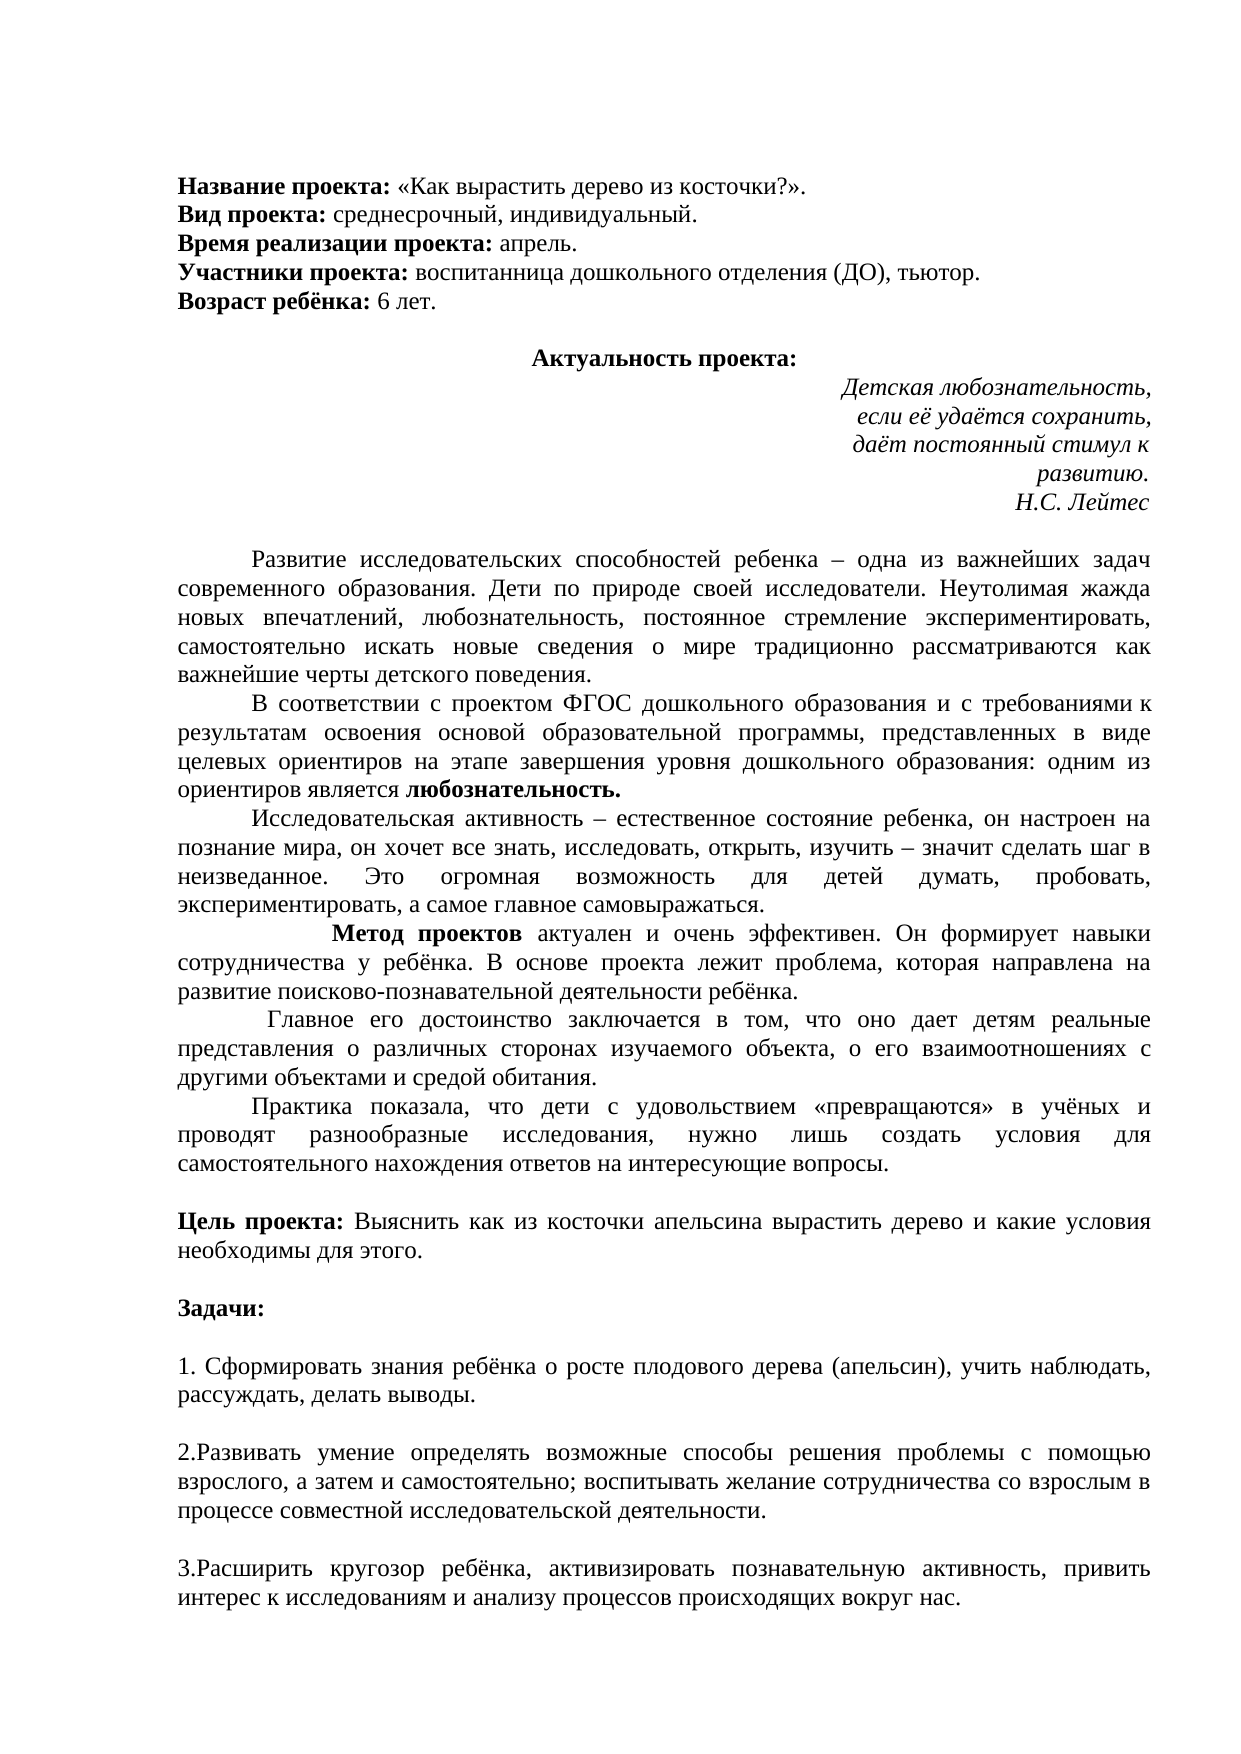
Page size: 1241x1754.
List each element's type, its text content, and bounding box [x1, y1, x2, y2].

text Развитие исследовательских способностей ребенка – одна из важнейших задач современного образования. Дети по природе своей исследователи. Неутолимая жажда новых впечатлений, любознательность, постоянное стремление экспериментировать, самостоятельно искать новые сведения о мире традиционно рассматриваются как важнейшие черты детского поведения. [177, 544, 1152, 688]
text Н.С. Лейтес [797, 487, 1152, 516]
text Возраст ребёнка: 6 лет. [177, 286, 1152, 314]
text Участники проекта: воспитанница дошкольного отделения (ДО), тьютор. [177, 257, 1167, 286]
text Название проекта: «Как вырастить дерево из косточки?». [177, 171, 1152, 199]
text В соответствии с проектом ФГОС дошкольного образования и с требованиями к результатам освоения основой образовательной программы, представленных в виде целевых ориентиров на этапе завершения уровня дошкольного образования: одним из ориентиров является любознательность. [177, 688, 1152, 803]
text Практика показала, что дети с удовольствием «превращаются» в учёных и проводят разнообразные исследования, нужно лишь создать условия для самостоятельного нахождения ответов на интересующие вопросы. [177, 1091, 1152, 1177]
text Цель проекта: Выяснить как из косточки апельсина вырастить дерево и какие условия необходимы для этого. [177, 1206, 1152, 1264]
text даёт постоянный стимул к развитию. [177, 429, 1152, 487]
text Исследовательская активность – естественное состояние ребенка, он настроен на познание мира, он хочет все знать, исследовать, открыть, изучить – значит сделать шаг в неизведанное. Это огромная возможность для детей думать, пробовать, экспериментировать, а самое главное самовыражаться. [177, 803, 1152, 918]
text 1. Сформировать знания ребёнка о росте плодового дерева (апельсин), учить наблюдать, рассуждать, делать выводы. [177, 1351, 1152, 1408]
text Актуальность проекта: [177, 343, 1152, 372]
text Главное его достоинство заключается в том, что оно дает детям реальные представления о различных сторонах изучаемого объекта, о его взаимоотношениях с другими объектами и средой обитания. [177, 1004, 1152, 1091]
text Время реализации проекта: апрель. [177, 228, 1152, 257]
text Задачи: [177, 1293, 1152, 1322]
text Вид проекта: среднесрочный, индивидуальный. [177, 199, 1152, 228]
text 3.Расширить кругозор ребёнка, активизировать познавательную активность, привить интерес к исследованиям и анализу процессов происходящих вокруг нас. [177, 1553, 1152, 1610]
text Метод проектов актуален и очень эффективен. Он формирует навыки сотрудничества у ребёнка. В основе проекта лежит проблема, которая направлена на развитие поисково-познавательной деятельности ребёнка. [177, 918, 1152, 1004]
text 2.Развивать умение определять возможные способы решения проблемы с помощью взрослого, а затем и самостоятельно; воспитывать желание сотрудничества со взрослым в процессе совместной исследовательской деятельности. [177, 1437, 1152, 1524]
text если её удаётся сохранить, [177, 401, 1152, 429]
text Детская любознательность, [177, 372, 1152, 401]
